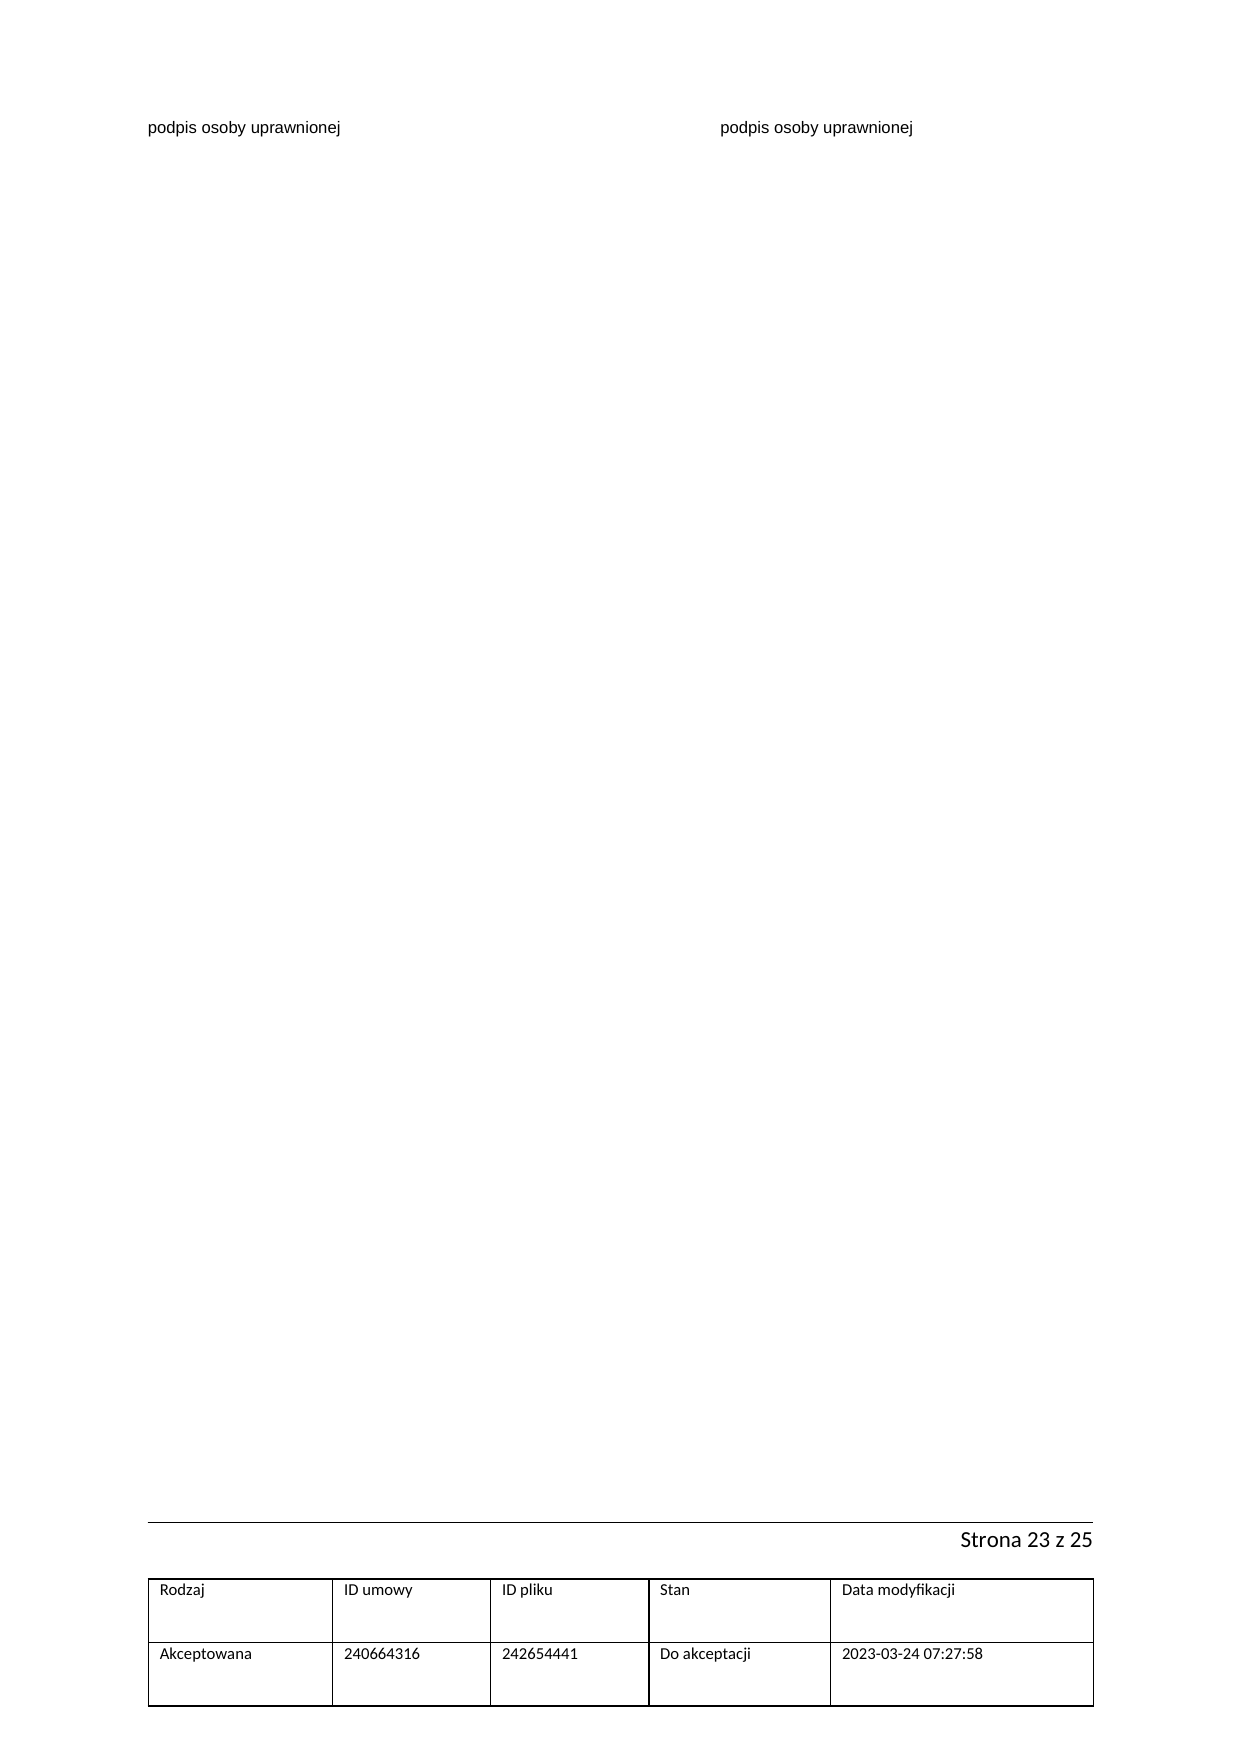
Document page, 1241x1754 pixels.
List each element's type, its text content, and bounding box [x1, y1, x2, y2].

text podpis osoby uprawnionej podpis osoby uprawnionej [148, 118, 1093, 137]
